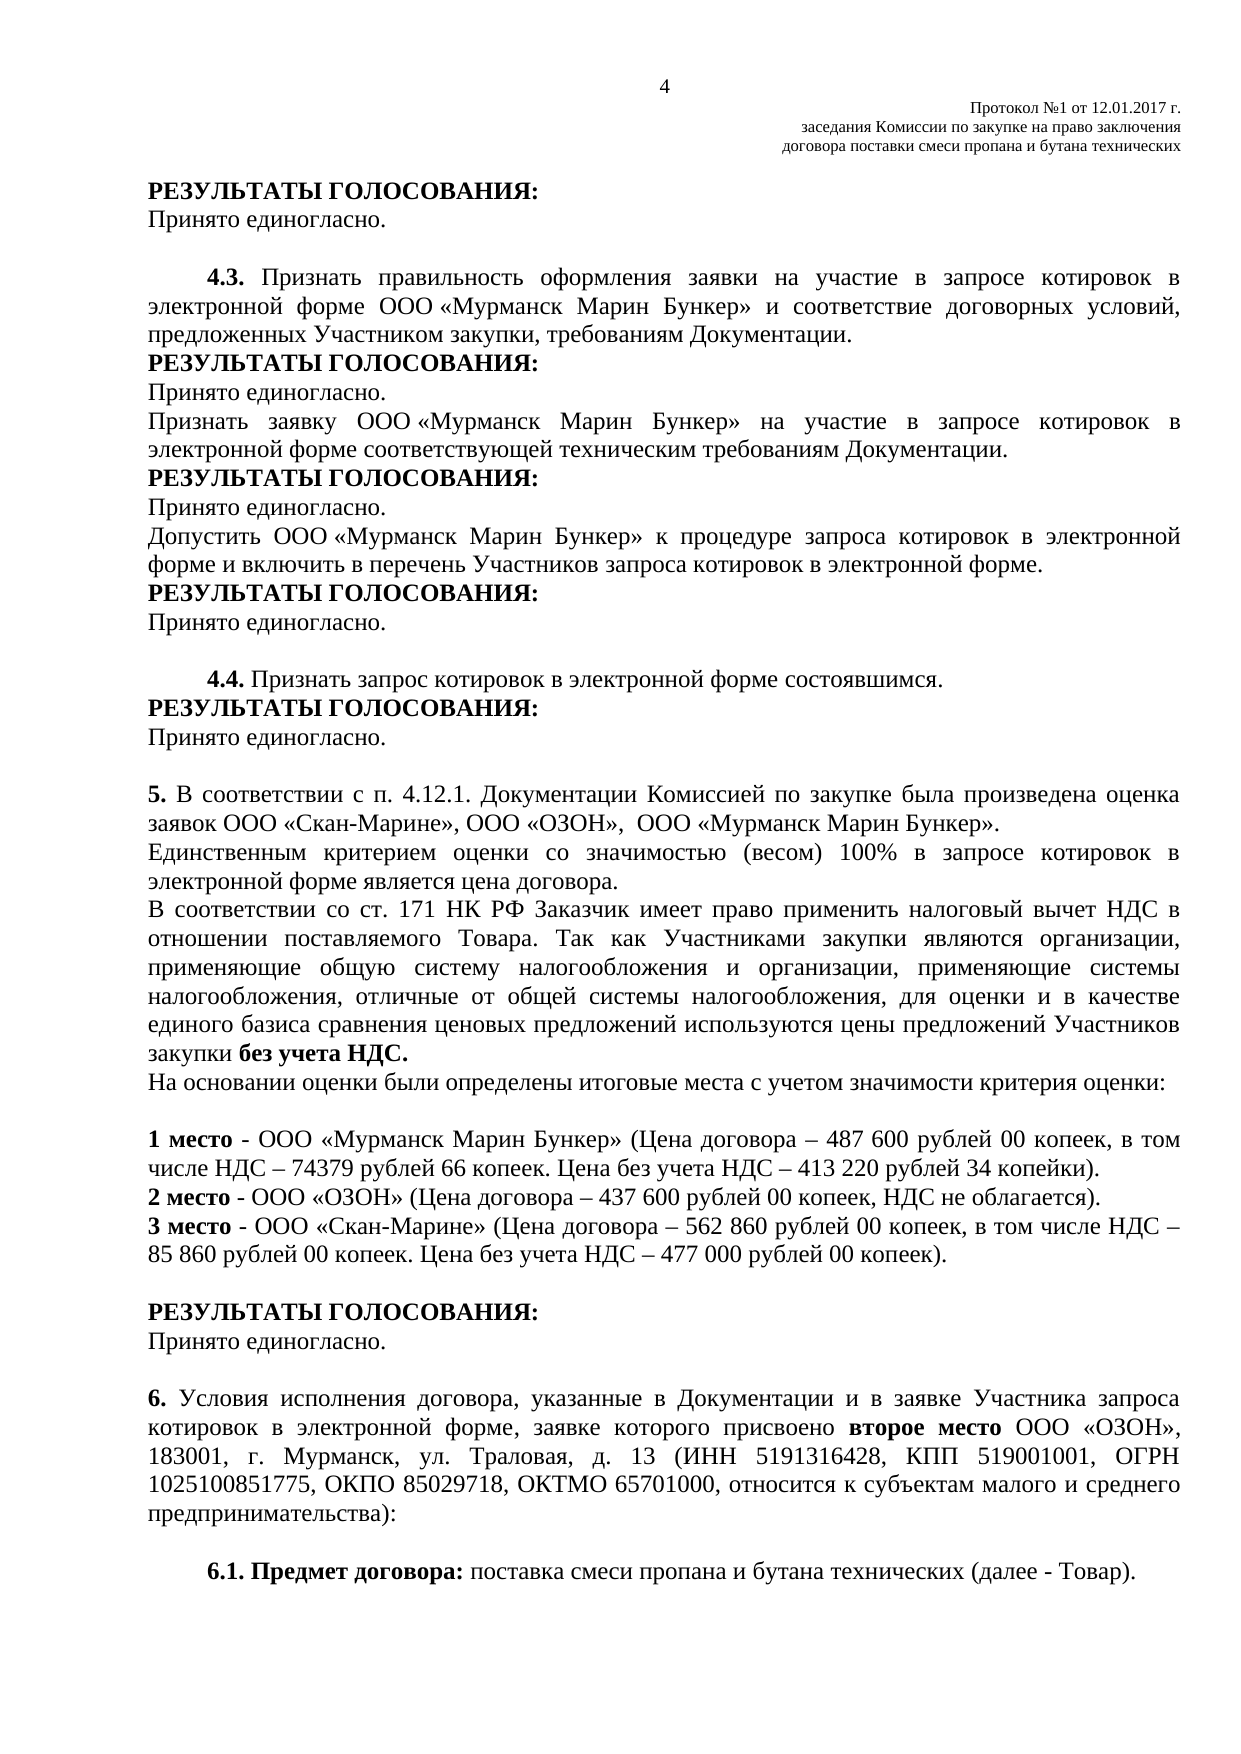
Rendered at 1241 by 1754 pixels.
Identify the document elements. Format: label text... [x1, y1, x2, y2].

text РЕЗУЛЬТАТЫ ГОЛОСОВАНИЯ: [148, 1297, 1181, 1326]
text Принято единогласно. [148, 1326, 1181, 1354]
text 3 место - ООО «Скан-Марине» (Цена договора – 562 860 рублей 00 копеек, в том числе НДС – 85 860 рублей 00 копеек. Цена без учета НДС – 477 000 рублей 00 копеек). [148, 1211, 1181, 1268]
text Принято единогласно. [148, 607, 1181, 636]
text 2 место - ООО «ОЗОН» (Цена договора – 437 600 рублей 00 копеек, НДС не облагается). [148, 1182, 1181, 1211]
text 6. Условия исполнения договора, указанные в Документации и в заявке Участника запроса котировок в электронной форме, заявке которого присвоено второе место ООО «ОЗОН», 183001, г. Мурманск, ул. Траловая, д. 13 (ИНН 5191316428, КПП 519001001, ОГРН 1025100851775, ОКПО 85029718, ОКТМО 65701000, относится к субъектам малого и среднего предпринимательства): [148, 1383, 1181, 1527]
text Принято единогласно. [148, 492, 1181, 521]
text 4.4. Признать запрос котировок в электронной форме состоявшимся. [148, 664, 1181, 693]
text Принято единогласно. [148, 377, 1181, 406]
text Принято единогласно. [148, 204, 1181, 233]
text РЕЗУЛЬТАТЫ ГОЛОСОВАНИЯ: [148, 463, 1181, 492]
text Допустить ООО «Мурманск Марин Бункер» к процедуре запроса котировок в электронной форме и включить в перечень Участников запроса котировок в электронной форме. [148, 521, 1181, 578]
text Единственным критерием оценки со значимостью (весом) 100% в запросе котировок в электронной форме является цена договора. [148, 837, 1181, 894]
text РЕЗУЛЬТАТЫ ГОЛОСОВАНИЯ: [148, 176, 1181, 204]
text 6.1. Предмет договора: поставка смеси пропана и бутана технических (далее - Товар). [148, 1556, 1181, 1585]
text 1 место - ООО «Мурманск Марин Бункер» (Цена договора – 487 600 рублей 00 копеек, в том числе НДС – 74379 рублей 66 копеек. Цена без учета НДС – 413 220 рублей 34 копейки). [148, 1124, 1181, 1182]
text В соответствии со ст. 171 НК РФ Заказчик имеет право применить налоговый вычет НДС в отношении поставляемого Товара. Так как Участниками закупки являются организации, применяющие общую систему налогообложения и организации, применяющие системы налогообложения, отличные от общей системы налогообложения, для оценки и в качестве единого базиса сравнения ценовых предложений используются цены предложений Участников закупки без учета НДС. [148, 894, 1181, 1067]
text Признать заявку ООО «Мурманск Марин Бункер» на участие в запросе котировок в электронной форме соответствующей техническим требованиям Документации. [148, 406, 1181, 463]
text РЕЗУЛЬТАТЫ ГОЛОСОВАНИЯ: [148, 578, 1181, 607]
text РЕЗУЛЬТАТЫ ГОЛОСОВАНИЯ: [148, 348, 1181, 377]
text РЕЗУЛЬТАТЫ ГОЛОСОВАНИЯ: [148, 693, 1181, 722]
text 5. В соответствии с п. 4.12.1. Документации Комиссией по закупке была произведена оценка заявок ООО «Скан-Марине», ООО «ОЗОН», ООО «Мурманск Марин Бункер». [148, 779, 1181, 837]
text 4.3. Признать правильность оформления заявки на участие в запросе котировок в электронной форме ООО «Мурманск Марин Бункер» и соответствие договорных условий, предложенных Участником закупки, требованиям Документации. [148, 262, 1181, 348]
text На основании оценки были определены итоговые места с учетом значимости критерия оценки: [148, 1067, 1181, 1096]
text Принято единогласно. [148, 722, 1181, 751]
